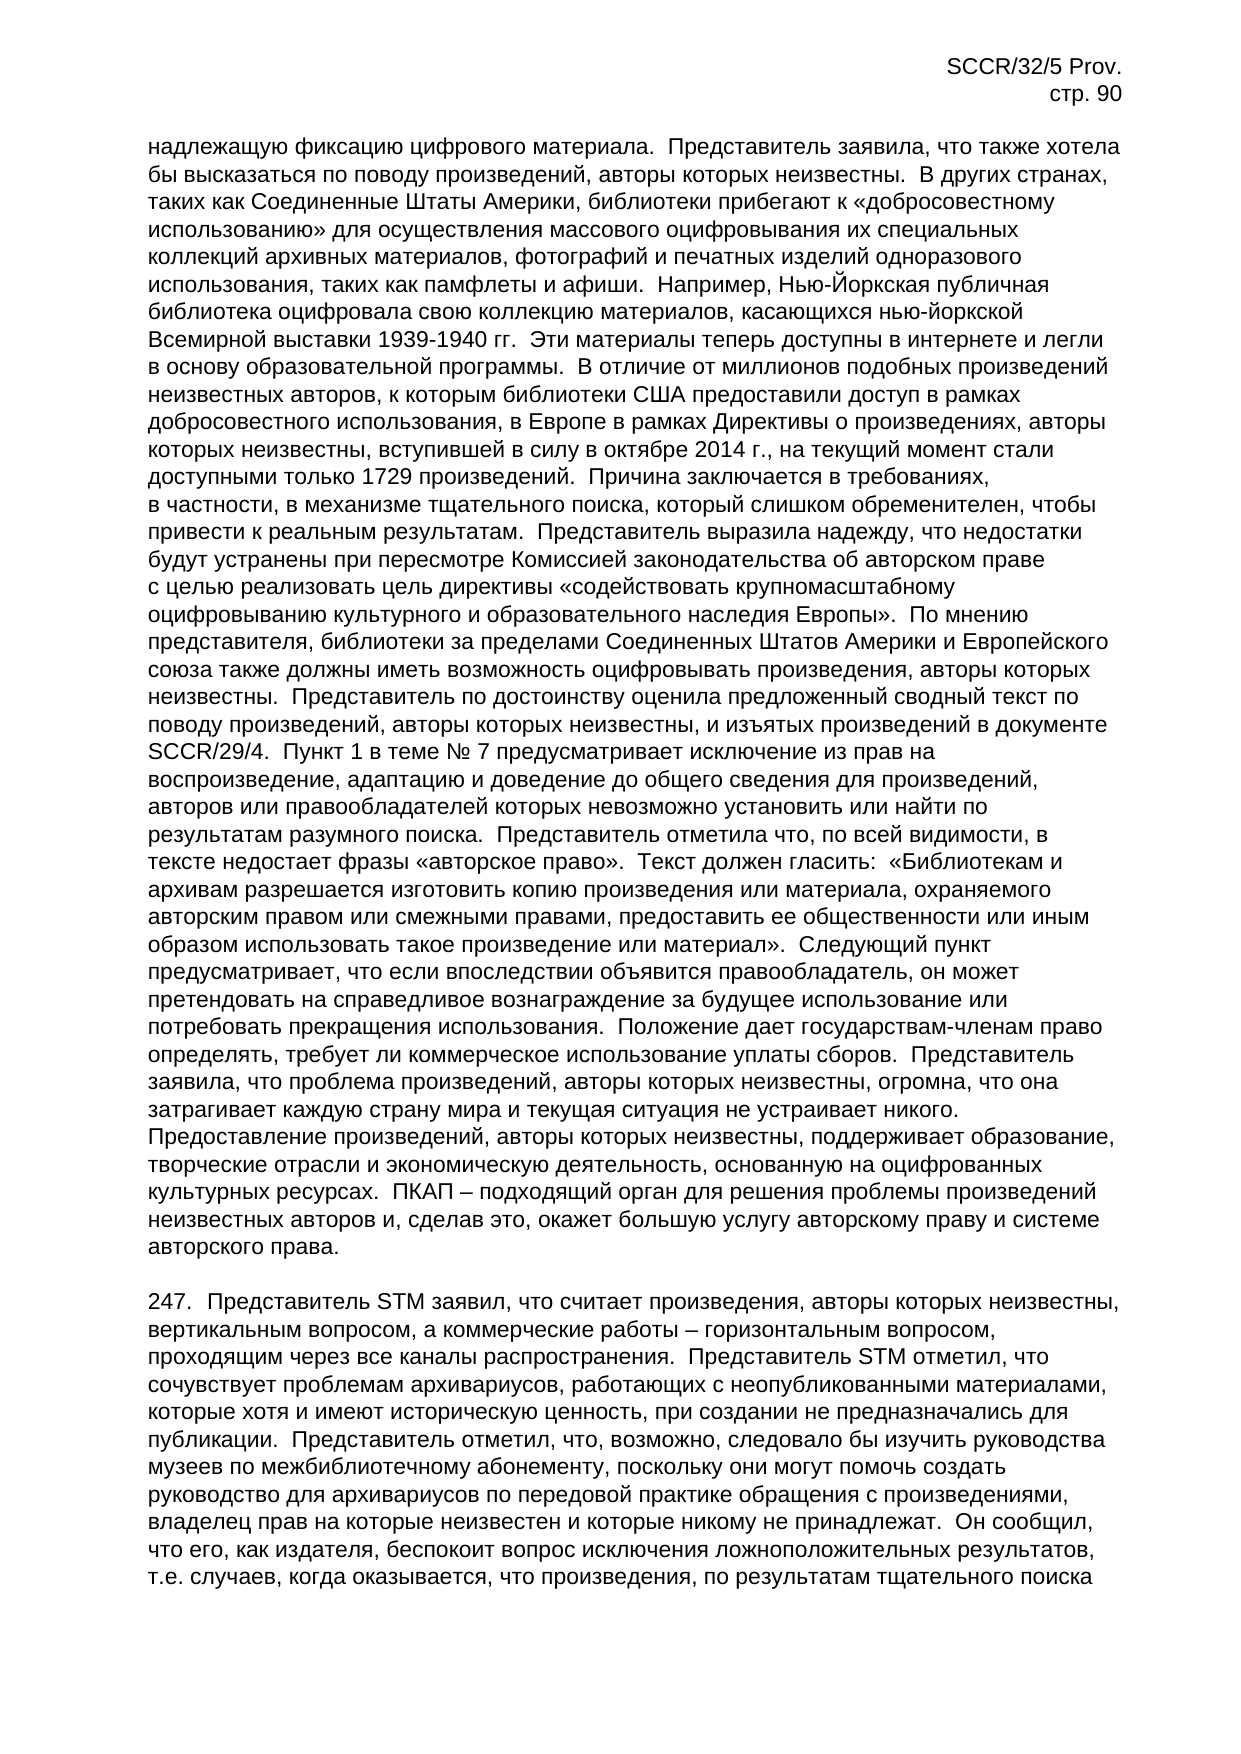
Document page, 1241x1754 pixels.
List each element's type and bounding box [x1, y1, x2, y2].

list [148, 132, 1122, 1260]
list [148, 1287, 1122, 1590]
